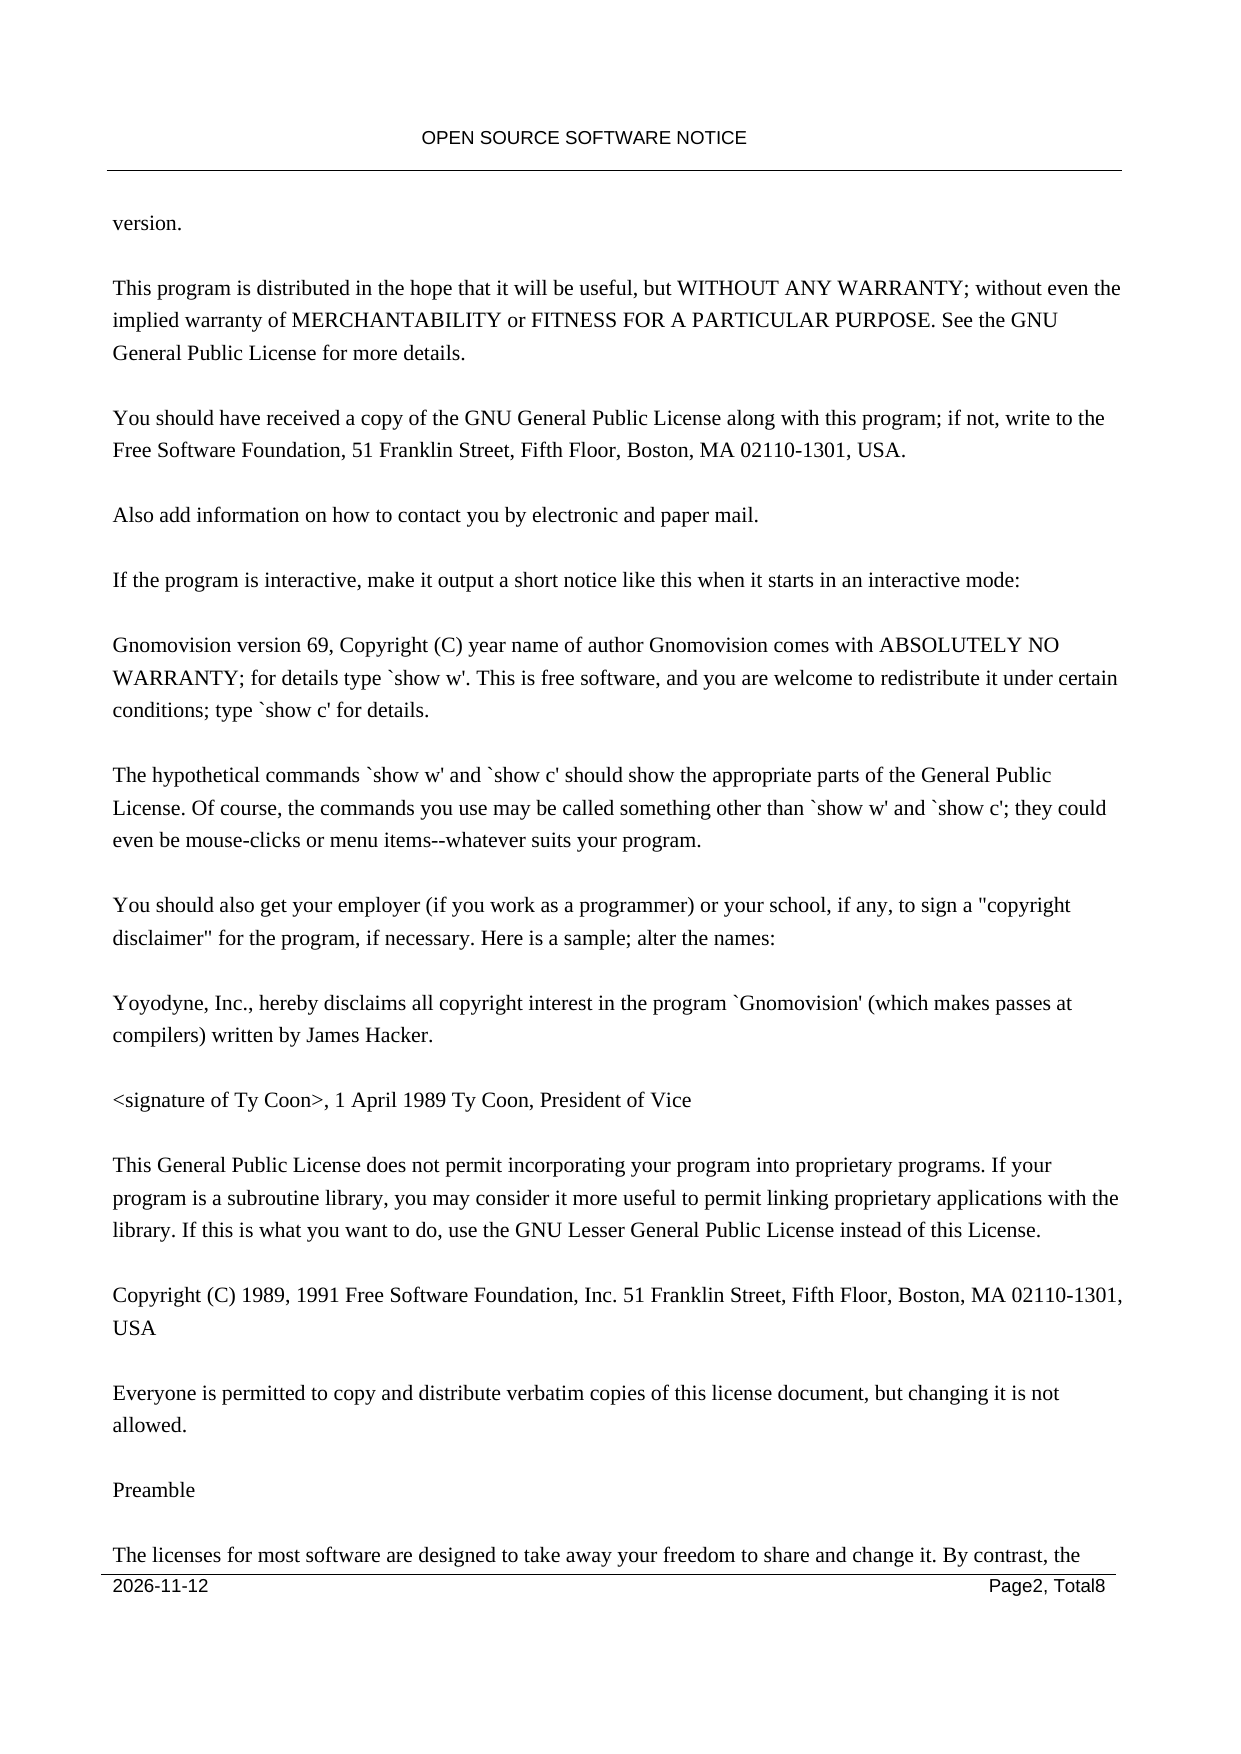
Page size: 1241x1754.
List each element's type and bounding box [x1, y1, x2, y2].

text [112, 206, 1128, 1571]
